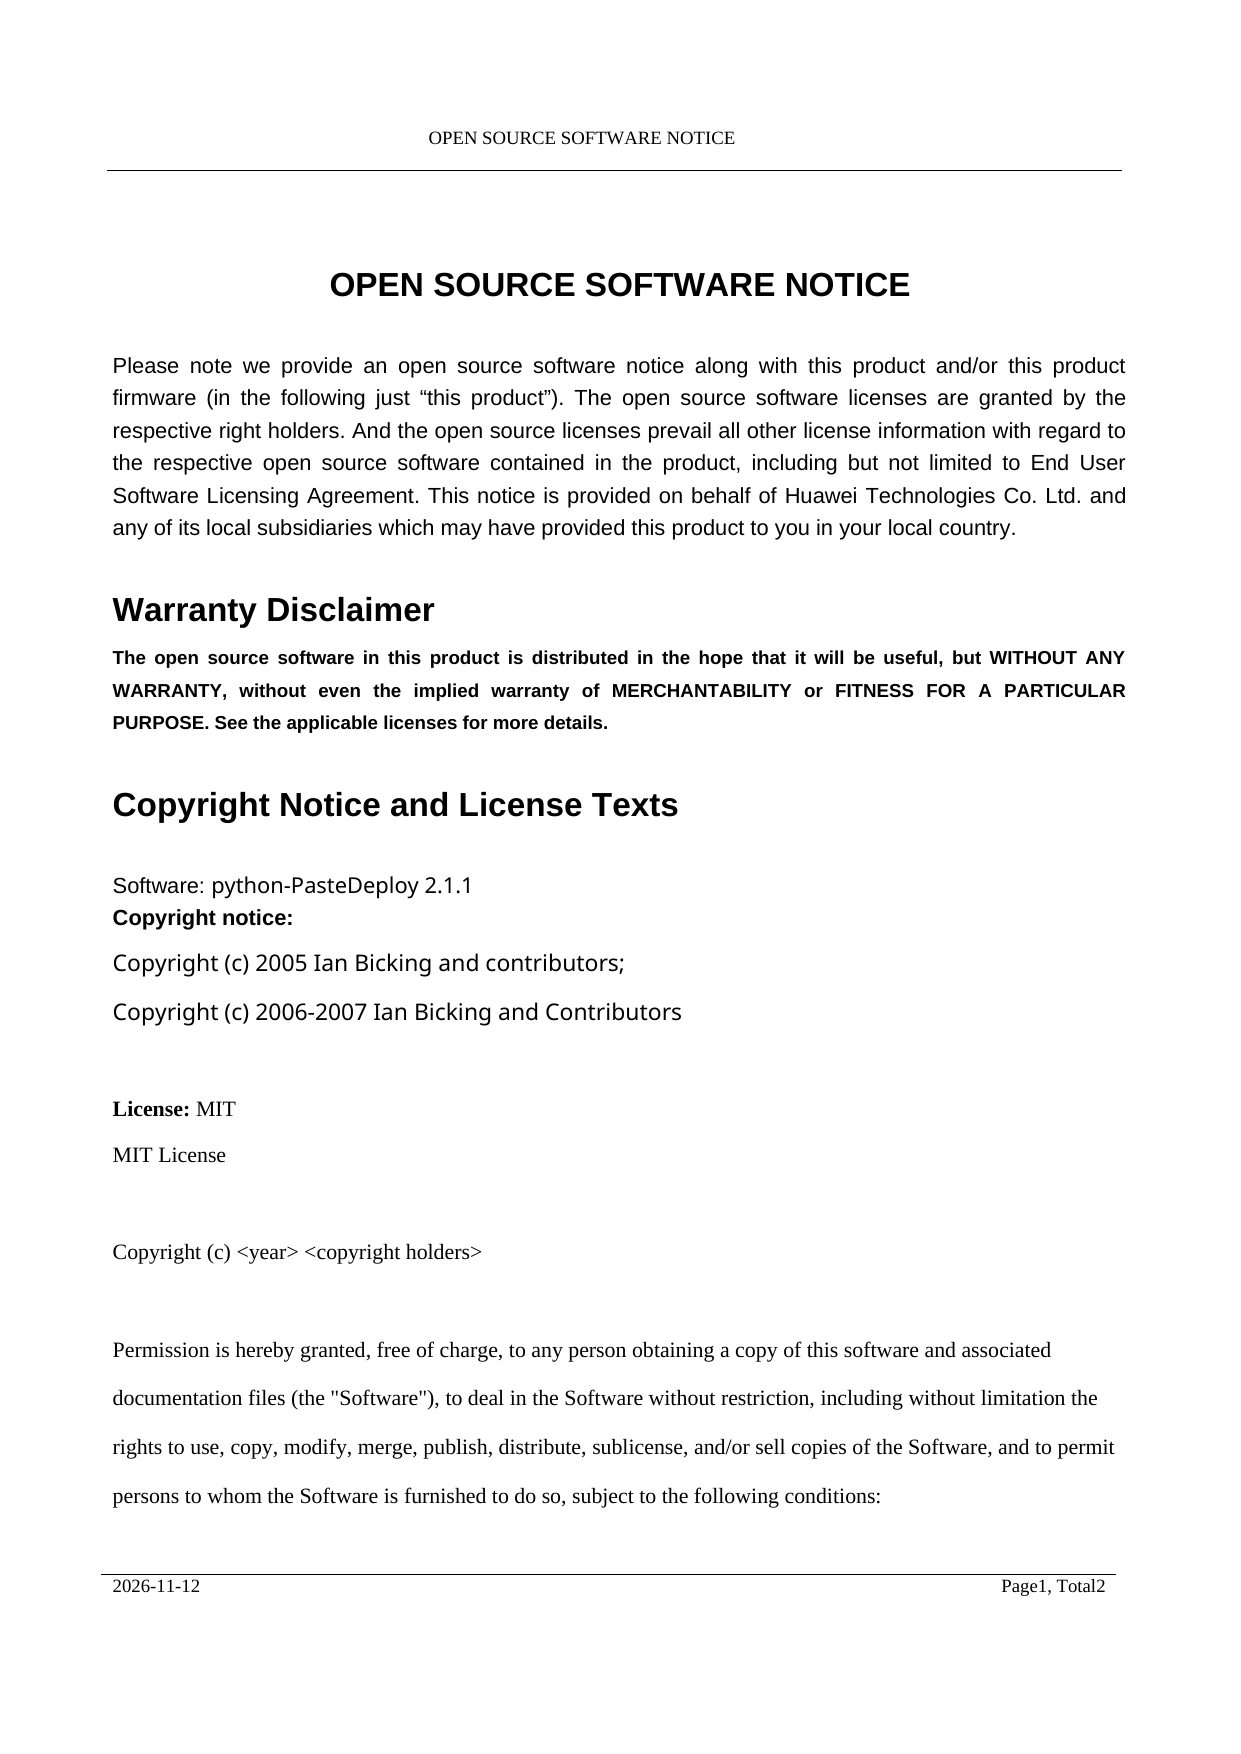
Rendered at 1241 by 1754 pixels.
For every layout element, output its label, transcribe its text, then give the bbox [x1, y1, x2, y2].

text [112, 1138, 1128, 1512]
text Software: python-PasteDeploy 2.1.1 [112, 869, 1128, 901]
text Warranty Disclaimer [112, 576, 1128, 641]
text Copyright Notice and License Texts [112, 771, 1128, 836]
text License: MIT [112, 1093, 1128, 1125]
text OPEN SOURCE SOFTWARE NOTICE [112, 251, 1128, 316]
text Copyright notice: [112, 901, 1128, 934]
text The open source software in this product is distributed in the hope that it will be useful, but WITHOUT ANY WARRANTY, without even the implied warranty of MERCHANTABILITY or FITNESS FOR A PARTICULAR PURPOSE. See the applicable licenses for more details. [112, 641, 1128, 739]
text Copyright (c) 2005 Ian Bicking and contributors; Copyright (c) 2006-2007 Ian Bicking and Contributors [112, 947, 1128, 1077]
text Please note we provide an open source software notice along with this product and/or this product firmware (in the following just “this product”). The open source software licenses are granted by the respective right holders. And the open source licenses prevail all other license information with regard to the respective open source software contained in the product, including but not limited to End User Software Licensing Agreement. This notice is provided on behalf of Huawei Technologies Co. Ltd. and any of its local subsidiaries which may have provided this product to you in your local country. [112, 349, 1128, 544]
